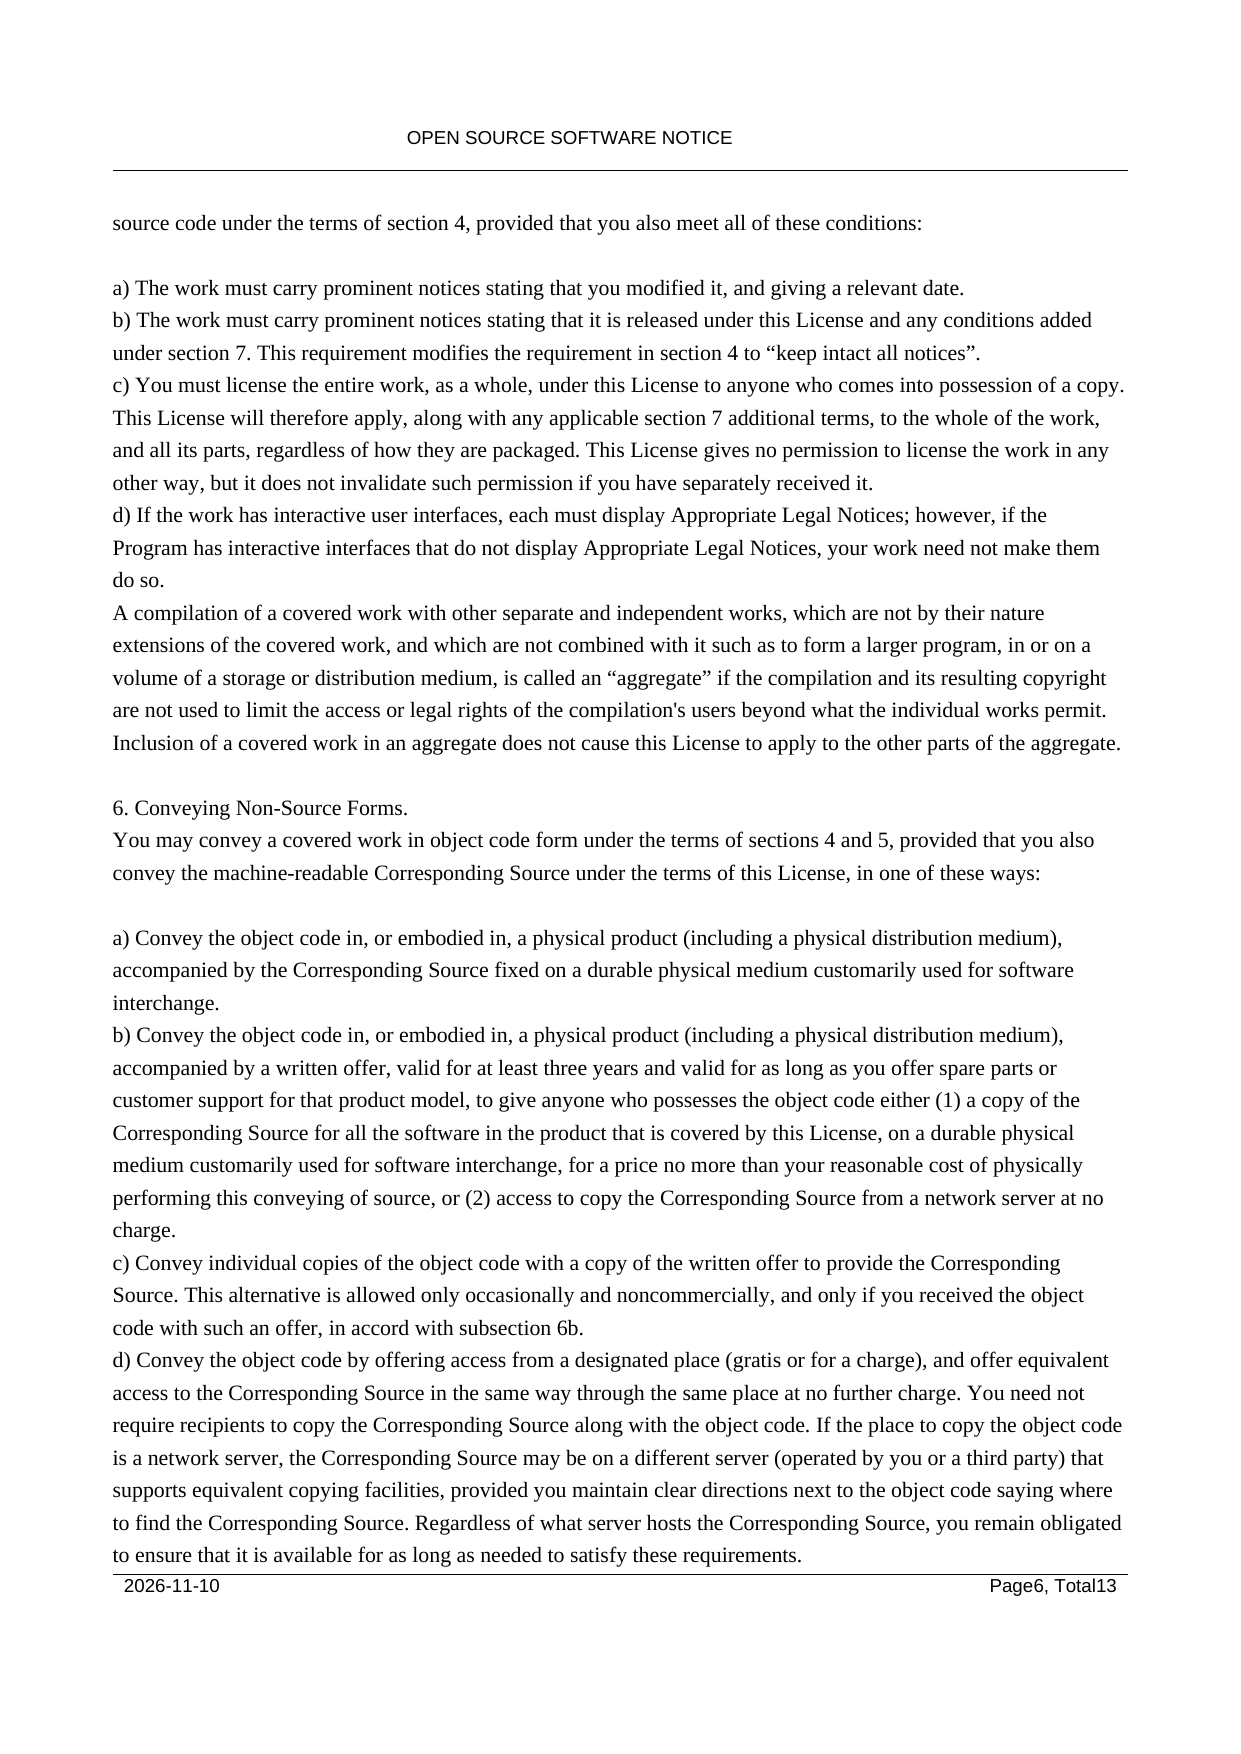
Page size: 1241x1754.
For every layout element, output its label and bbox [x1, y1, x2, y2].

text [112, 206, 1128, 1571]
